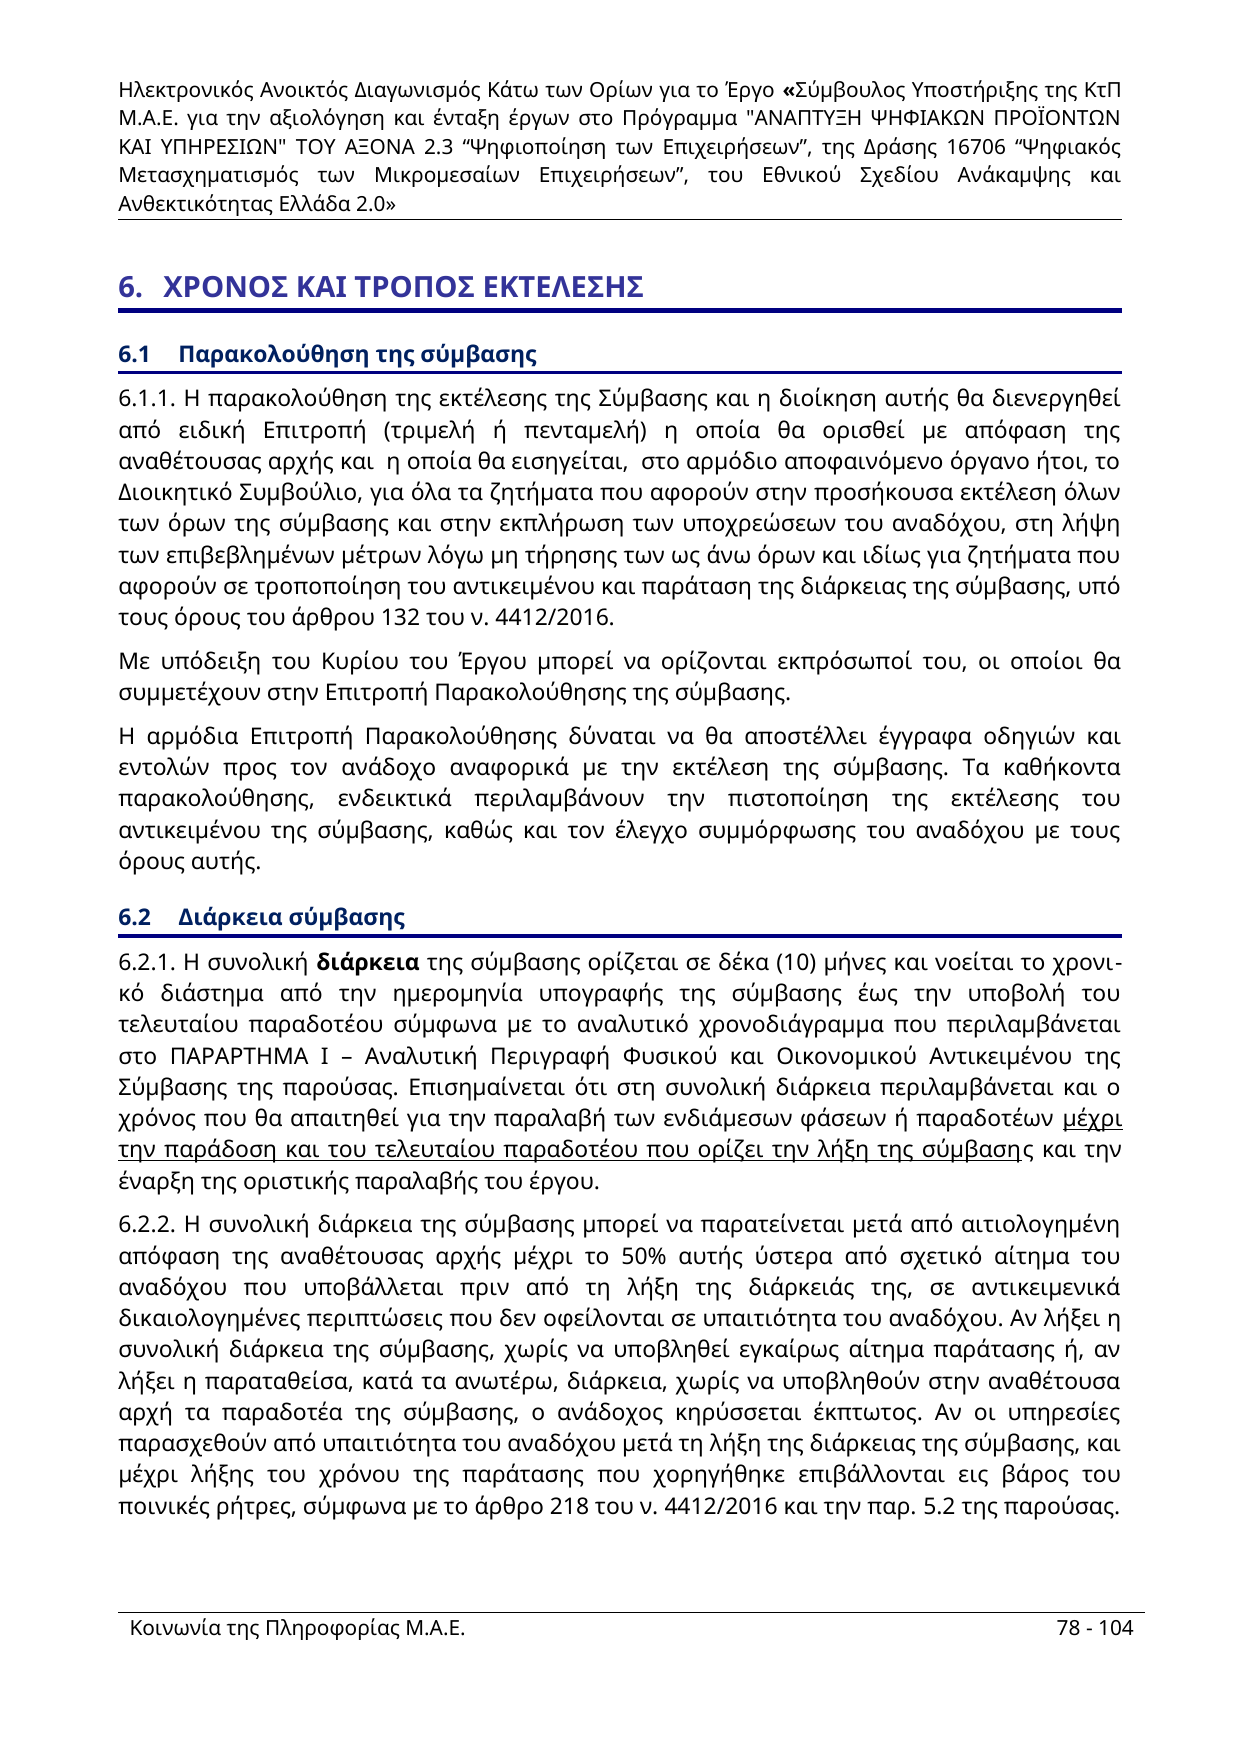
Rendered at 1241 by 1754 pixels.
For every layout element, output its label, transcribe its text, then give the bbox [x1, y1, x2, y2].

subtitle ΧΡΟΝΟΣ ΚΑΙ ΤΡΟΠΟΣ ΕΚΤΕΛΕΣΗΣ [118, 266, 1122, 308]
text 6.2.1. Η συνολική διάρκεια της σύμβασης ορίζεται σε δέκα (10) μήνες και νοείται το χρονικό διάστημα από την ημερομηνία υπογραφής της σύμβασης έως την υποβολή του τελευταίου παραδοτέου σύμφωνα με το αναλυτικό χρονοδιάγραμμα που περιλαμβάνεται στο ΠΑΡΑΡΤΗΜΑ Ι – Αναλυτική Περιγραφή Φυσικού και Οικονομικού Αντικειμένου της Σύμβασης της παρούσας. Επισημαίνεται ότι στη συνολική διάρκεια περιλαμβάνεται και ο χρόνος που θα απαιτηθεί για την παραλαβή των ενδιάμεσων φάσεων ή παραδοτέων μέχρι την παράδοση και του τελευταίου παραδοτέου που ορίζει την λήξη της σύμβασης και την έναρξη της οριστικής παραλαβής του έργου. [118, 946, 1122, 1196]
subtitle Διάρκεια σύμβασης [118, 901, 1122, 934]
text 6.2.2. Η συνολική διάρκεια της σύμβασης μπορεί να παρατείνεται μετά από αιτιολογημένη απόφαση της αναθέτουσας αρχής μέχρι το 50% αυτής ύστερα από σχετικό αίτημα του αναδόχου που υποβάλλεται πριν από τη λήξη της διάρκειάς της, σε αντικειμενικά δικαιολογημένες περιπτώσεις που δεν οφείλονται σε υπαιτιότητα του αναδόχου. Αν λήξει η συνολική διάρκεια της σύμβασης, χωρίς να υποβληθεί εγκαίρως αίτημα παράτασης ή, αν λήξει η παραταθείσα, κατά τα ανωτέρω, διάρκεια, χωρίς να υποβληθούν στην αναθέτουσα αρχή τα παραδοτέα της σύμβασης, ο ανάδοχος κηρύσσεται έκπτωτος. Αν οι υπηρεσίες παρασχεθούν από υπαιτιότητα του αναδόχου μετά τη λήξη της διάρκειας της σύμβασης, και μέχρι λήξης του χρόνου της παράτασης που χορηγήθηκε επιβάλλονται εις βάρος του ποινικές ρήτρες, σύμφωνα με το άρθρο 218 του ν. 4412/2016 και την παρ. 5.2 της παρούσας. [118, 1208, 1122, 1521]
text 6.1.1. Η παρακολούθηση της εκτέλεσης της Σύμβασης και η διοίκηση αυτής θα διενεργηθεί από ειδική Επιτροπή (τριμελή ή πενταμελή) η οποία θα ορισθεί με απόφαση της αναθέτουσας αρχής και η οποία θα εισηγείται, στο αρμόδιο αποφαινόμενο όργανο ήτοι, το Διοικητικό Συμβούλιο, για όλα τα ζητήματα που αφορούν στην προσήκουσα εκτέλεση όλων των όρων της σύμβασης και στην εκπλήρωση των υποχρεώσεων του αναδόχου, στη λήψη των επιβεβλημένων μέτρων λόγω μη τήρησης των ως άνω όρων και ιδίως για ζητήματα που αφορούν σε τροποποίηση του αντικειμένου και παράταση της διάρκειας της σύμβασης, υπό τους όρους του άρθρου 132 του ν. 4412/2016. [118, 382, 1122, 632]
text Με υπόδειξη του Κυρίου του Έργου μπορεί να ορίζονται εκπρόσωποί του, οι οποίοι θα συμμετέχουν στην Επιτροπή Παρακολούθησης της σύμβασης. [118, 645, 1122, 707]
text Η αρμόδια Επιτροπή Παρακολούθησης δύναται να θα αποστέλλει έγγραφα οδηγιών και εντολών προς τον ανάδοχο αναφορικά με την εκτέλεση της σύμβασης. Τα καθήκοντα παρακολούθησης, ενδεικτικά περιλαμβάνουν την πιστοποίηση της εκτέλεσης του αντικειμένου της σύμβασης, καθώς και τον έλεγχο συμμόρφωσης του αναδόχου με τους όρους αυτής. [118, 720, 1122, 876]
subtitle Παρακολούθηση της σύμβασης [118, 338, 1122, 371]
